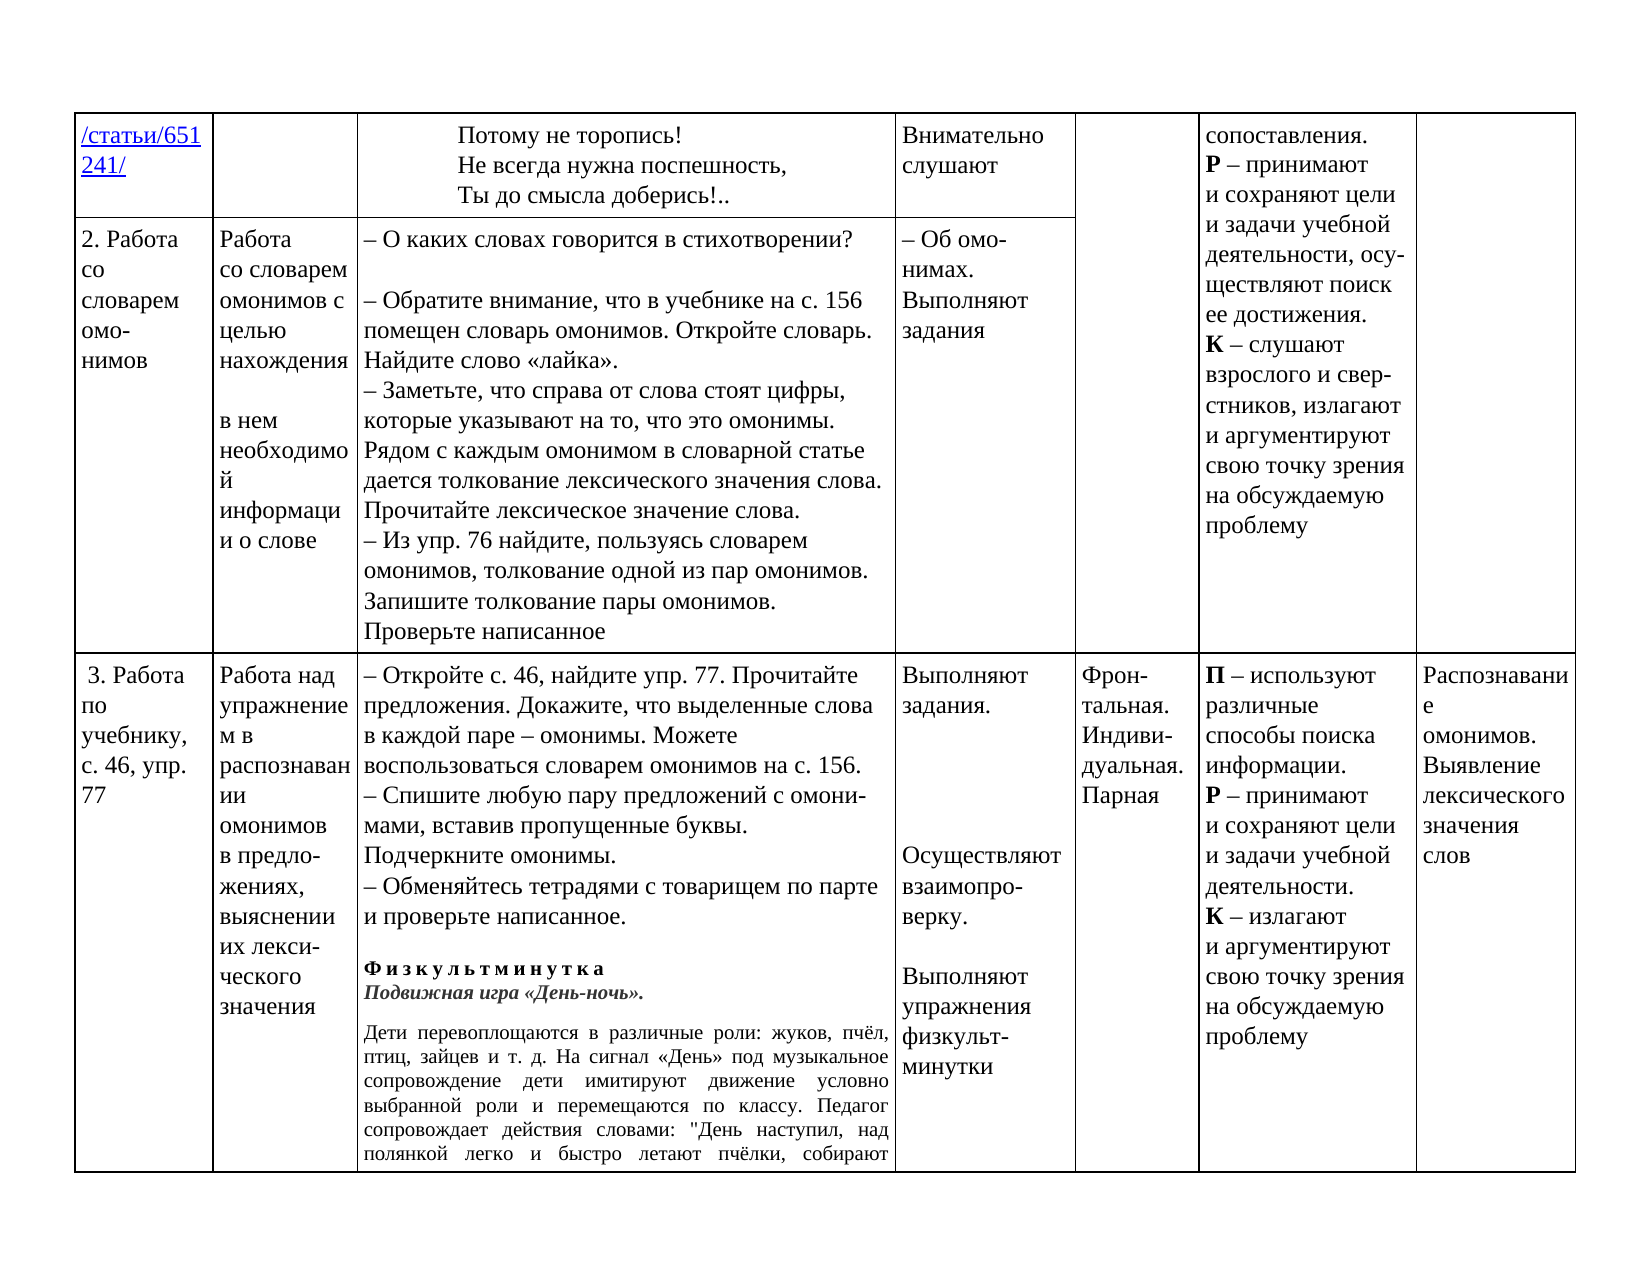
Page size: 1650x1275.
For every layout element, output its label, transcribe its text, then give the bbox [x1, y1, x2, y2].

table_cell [1200, 654, 1416, 1171]
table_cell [76, 654, 212, 1171]
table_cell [896, 114, 1075, 217]
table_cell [1200, 114, 1416, 652]
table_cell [214, 654, 357, 1171]
table_cell [1076, 114, 1198, 652]
table_cell 2. Работа со словарем омо- нимов [76, 218, 212, 652]
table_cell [1417, 114, 1575, 652]
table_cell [1417, 654, 1575, 1171]
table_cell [358, 654, 895, 1171]
table_cell Работа со словарем омонимов с целью нахождения в нем необходимой информации о слове [214, 218, 357, 652]
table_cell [358, 114, 895, 217]
table_cell – Об омо- нимах. Выполняют задания [896, 218, 1075, 652]
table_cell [1076, 654, 1198, 1171]
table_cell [896, 654, 1075, 1171]
table_cell – О каких словах говорится в стихотворении? – Обратите внимание, что в учебнике на с. 156 помещен словарь омонимов. Откройте словарь. Найдите слово «лайка». – Заметьте, что справа от слова стоят цифры, которые указывают на то, что это омонимы. Рядом с каждым омонимом в словарной статье дается толкование лексического значения слова. Прочитайте лексическое значение слова. – Из упр. 76 найдите, пользуясь словарем омонимов, толкование одной из пар омонимов. Запишите толкование пары омонимов. Проверьте написанное [358, 218, 895, 652]
